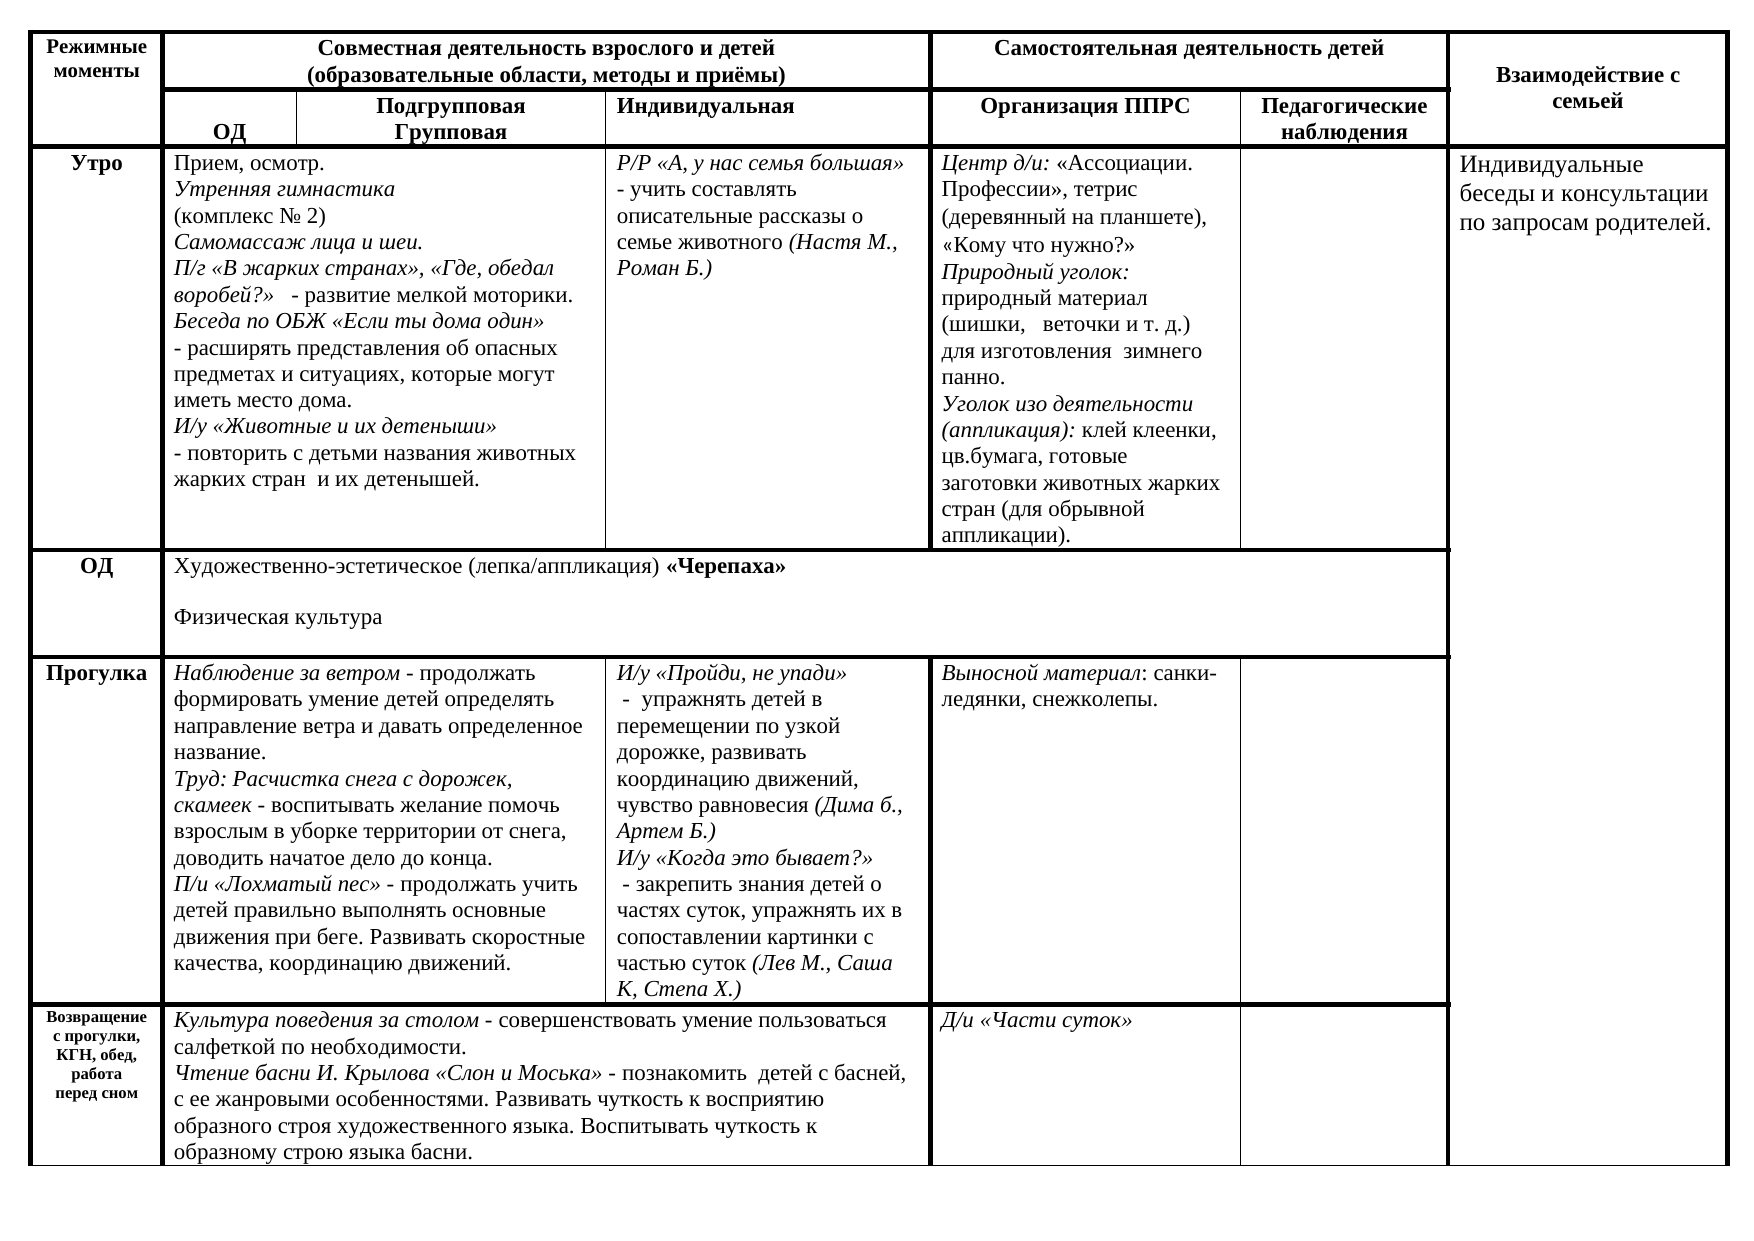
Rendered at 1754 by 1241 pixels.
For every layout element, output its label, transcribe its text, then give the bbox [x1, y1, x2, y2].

table_cell Возвращение с прогулки, КГН, обед, работа перед сном [33, 1007, 160, 1164]
table_cell [1241, 149, 1446, 548]
table_cell Культура поведения за столом - совершенствовать умение пользоваться салфеткой по необходимости. Чтение басни И. Крылова «Слон и Моська» - познакомить детей с басней, с ее жанровыми особенностями. Развивать чуткость к восприятию образного строя художественного языка. Воспитывать чуткость к образному строю языка басни. [165, 1007, 928, 1164]
table_cell ОД [33, 552, 160, 654]
table_cell Художественно-эстетическое (лепка/аппликация) «Черепаха» Физическая культура [165, 552, 1446, 654]
table_cell Педагогические наблюдения [1241, 92, 1446, 144]
table_cell Р/Р «А, у нас семья большая» - учить составлять описательные рассказы о семье животного (Настя М., Роман Б.) [606, 149, 928, 548]
table_cell [1241, 1007, 1446, 1164]
table_cell Наблюдение за ветром - продолжать формировать умение детей определять направление ветра и давать определенное название. Труд: Расчистка снега с дорожек, скамеек - воспитывать желание помочь взрослым в уборке территории от снега, доводить начатое дело до конца. П/и «Лохматый пес» - продолжать учить детей правильно выполнять основные движения при беге. Развивать скоростные качества, координацию движений. [165, 659, 605, 1002]
table_cell Индивидуальные беседы и консультации по запросам родителей. [1450, 149, 1725, 1164]
table_cell Прогулка [33, 659, 160, 1002]
table_cell Выносной материал: санки-ледянки, снежколепы. [933, 659, 1240, 1002]
table_header Режимные моменты [33, 34, 160, 144]
table_cell Д/и «Части суток» [933, 1007, 1240, 1164]
table_cell [1241, 659, 1446, 1002]
table_cell И/у «Пройди, не упади» - упражнять детей в перемещении по узкой дорожке, развивать координацию движений, чувство равновесия (Дима б., Артем Б.) И/у «Когда это бывает?» - закрепить знания детей о частях суток, упражнять их в сопоставлении картинки с частью суток (Лев М., Саша К, Степа Х.) [606, 659, 928, 1002]
table_cell Индивидуальная [606, 92, 928, 144]
table_cell ОД [165, 92, 296, 144]
table_header Взаимодействие с семьей [1450, 34, 1725, 144]
table_cell Подгрупповая Групповая [297, 92, 605, 144]
table_cell Прием, осмотр. Утренняя гимнастика (комплекс № 2) Самомассаж лица и шеи. П/г «В жарких странах», «Где, обедал воробей?» - развитие мелкой моторики. Беседа по ОБЖ «Если ты дома один» - расширять представления об опасных предметах и ситуациях, которые могут иметь место дома. И/у «Животные и их детеныши» - повторить с детьми названия животных жарких стран и их детенышей. [165, 149, 605, 548]
table_cell Утро [33, 149, 160, 548]
table_cell Центр д/и: «Ассоциации. Профессии», тетрис (деревянный на планшете), «Кому что нужно?» Природный уголок: природный материал (шишки, веточки и т. д.) для изготовления зимнего панно. Уголок изо деятельности (аппликация): клей клеенки, цв.бумага, готовые заготовки животных жарких стран (для обрывной аппликации). [933, 149, 1240, 548]
table_cell Организация ППРС [933, 92, 1240, 144]
table_header Самостоятельная деятельность детей [933, 34, 1446, 87]
table_header Совместная деятельность взрослого и детей (образовательные области, методы и приёмы) [165, 34, 928, 87]
